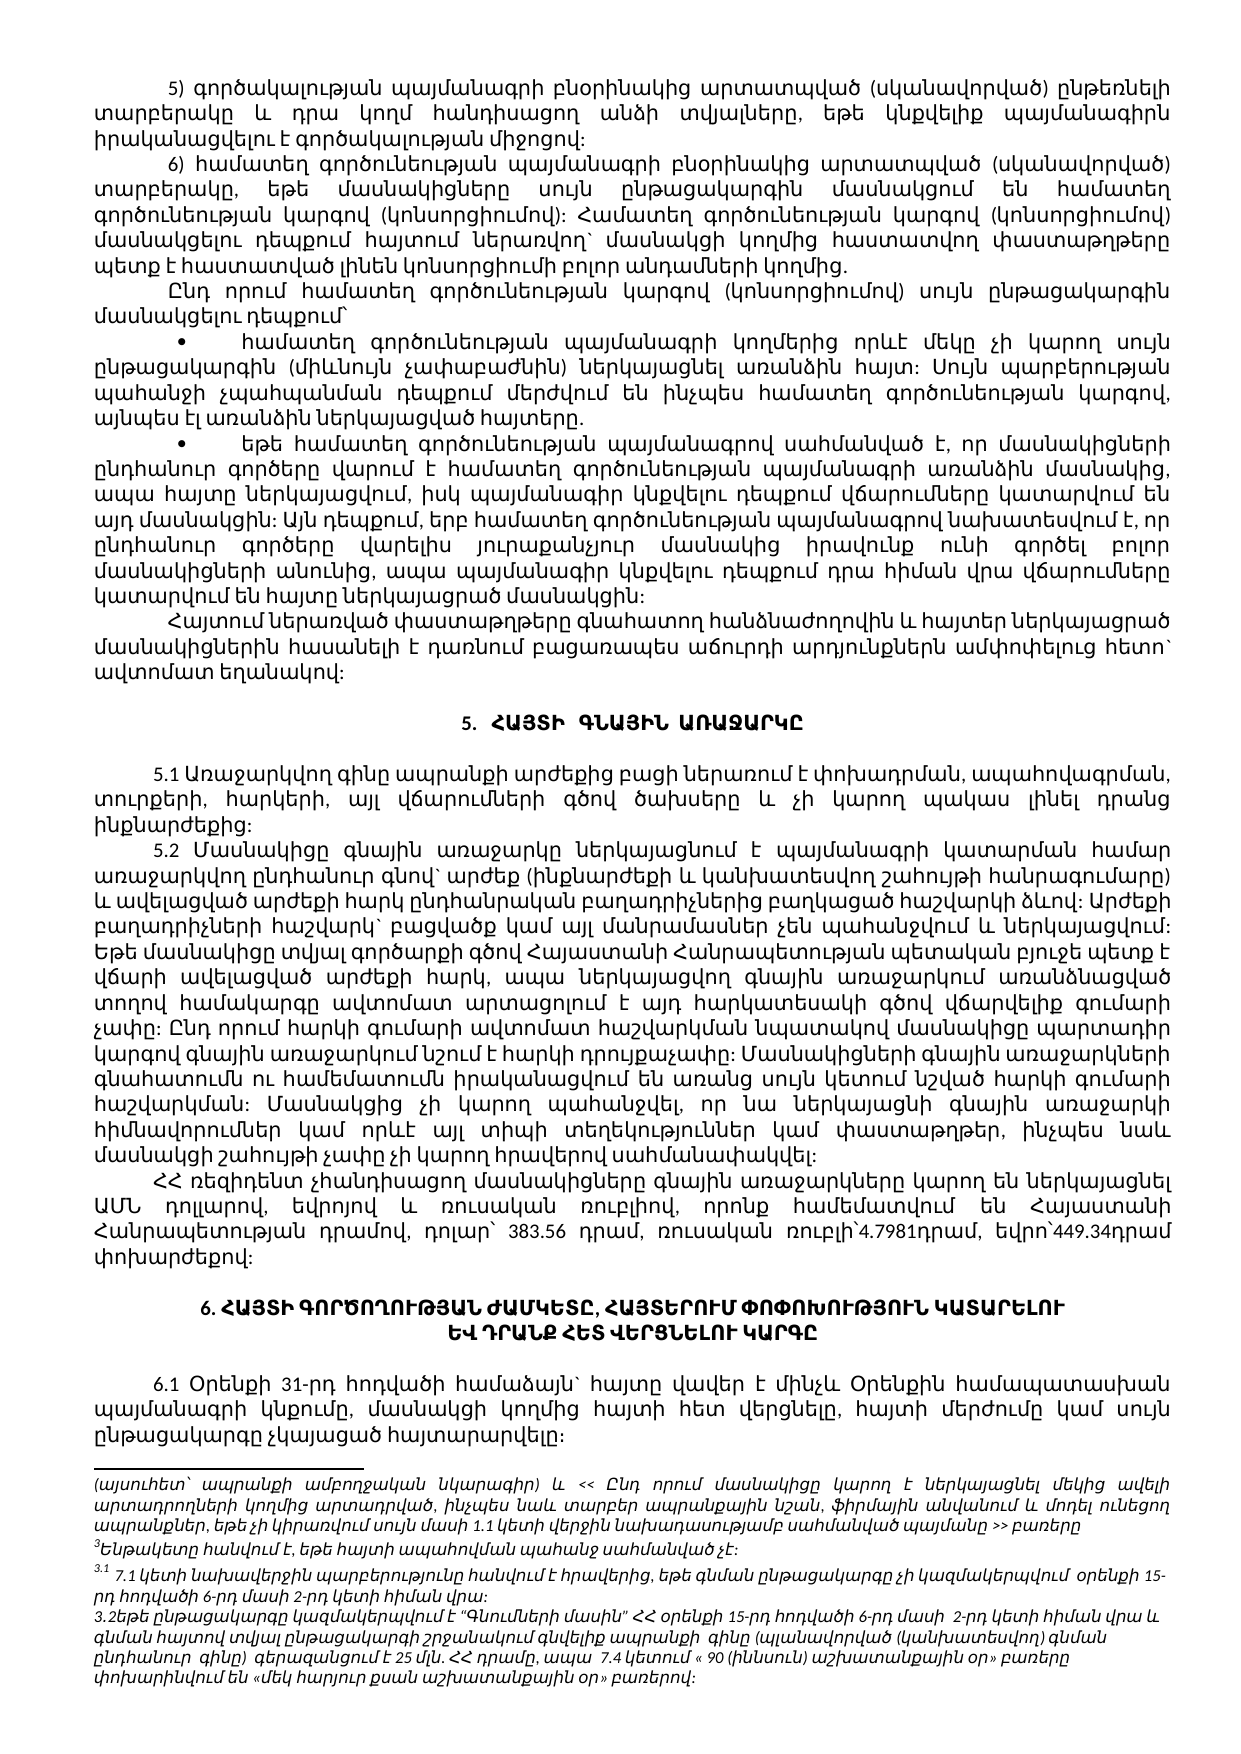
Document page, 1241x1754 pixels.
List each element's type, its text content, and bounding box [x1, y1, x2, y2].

text 5.1 Առաջարկվող գինը ապրանքի արժեքից բացի ներառում է փոխադրման, ապահովագրման, տուրքերի, հարկերի, այլ վճարումների գծով ծախսերը և չի կարող պակաս լինել դրանց ինքնարժեքից: [94, 761, 1171, 837]
text 5.2 Մասնակիցը գնային առաջարկը ներկայացնում է պայմանագրի կատարման համար առաջարկվող ընդհանուր գնով` արժեք (ինքնարժեքի և կանխատեսվող շահույթի հանրագումարը) և ավելացված արժեքի հարկ ընդհանրական բաղադրիչներից բաղկացած հաշվարկի ձևով: Արժեքի բաղադրիչների հաշվարկ` բացվածք կամ այլ մանրամասներ չեն պահանջվում և ներկայացվում: Եթե մասնակիցը տվյալ գործարքի գծով Հայաստանի Հանրապետության պետական բյուջե պետք է վճարի ավելացված արժեքի հարկ, ապա ներկայացվող գնային առաջարկում առանձնացված տողով համակարգը ավտոմատ արտացոլում է այդ հարկատեսակի գծով վճարվելիք գումարի չափը: Ընդ որում հարկի գումարի ավտոմատ հաշվարկման նպատակով մասնակիցը պարտադիր կարգով գնային առաջարկում նշում է հարկի դրույքաչափը: Մասնակիցների գնային առաջարկների գնահատումն ու համեմատումն իրականացվում են առանց սույն կետում նշված հարկի գումարի հաշվարկման: Մասնակցից չի կարող պահանջվել, որ նա ներկայացնի գնային առաջարկի հիմնավորումներ կամ որևէ այլ տիպի տեղեկություններ կամ փաստաթղթեր, ինչպես նաև մասնակցի շահույթի չափը չի կարող հրավերով սահմանափակվել: [94, 837, 1171, 1168]
text ԵՎ ԴՐԱՆՔ ՀԵՏ ՎԵՐՑՆԵԼՈՒ ԿԱՐԳԸ [94, 1320, 1171, 1346]
text 6. ՀԱՅՏԻ ԳՈՐԾՈՂՈՒԹՅԱՆ ԺԱՄԿԵՏԸ, ՀԱՅՏԵՐՈՒՄ ՓՈՓՈԽՈՒԹՅՈՒՆ ԿԱՏԱՐԵԼՈՒ [94, 1295, 1171, 1320]
list եթե համատեղ գործունեության պայմանագրով սահմանված է, որ մասնակիցների ընդհանուր գործերը վարում է համատեղ գործունեության պայմանագրի առանձին մասնակից, ապա հայտը ներկայացվում, իսկ պայմանագիր կնքվելու դեպքում վճարումները կատարվում են այդ մասնակցին: Այն դեպքում, երբ համատեղ գործունեության պայմանագրով նախատեսվում է, որ ընդհանուր գործերը վարելիս յուրաքանչյուր մասնակից իրավունք ունի գործել բոլոր մասնակիցների անունից, ապա պայմանագիր կնքվելու դեպքում դրա հիման վրա վճարումները կատարվում են հայտը ներկայացրած մասնակցին: [94, 431, 1171, 609]
text 5) գործակալության պայմանագրի բնօրինակից արտատպված (սկանավորված) ընթեռնելի տարբերակը և դրա կողմ հանդիսացող անձի տվյալները, եթե կնքվելիք պայմանագիրն իրականացվելու է գործակալության միջոցով: [94, 75, 1171, 151]
text 5. ՀԱՅՏԻ ԳՆԱՅԻՆ ԱՌԱՋԱՐԿԸ [94, 710, 1171, 736]
text 6.1 Օրենքի 31-րդ հոդվածի համաձայն` հայտը վավեր է մինչև Օրենքին համապատասխան պայմանագրի կնքումը, մասնակցի կողմից հայտի հետ վերցնելը, հայտի մերժումը կամ սույն ընթացակարգը չկայացած հայտարարվելը։ [94, 1371, 1171, 1447]
text 6) համատեղ գործունեության պայմանագրի բնօրինակից արտատպված (սկանավորված) տարբերակը, եթե մասնակիցները սույն ընթացակարգին մասնակցում են համատեղ գործունեության կարգով (կոնսորցիումով): Համատեղ գործունեության կարգով (կոնսորցիումով) մասնակցելու դեպքում հայտում ներառվող` մասնակցի կողմից հաստատվող փաստաթղթերը պետք է հաստատված լինեն կոնսորցիումի բոլոր անդամների կողմից. [94, 151, 1171, 278]
text Ընդ որում համատեղ գործունեության կարգով (կոնսորցիումով) սույն ընթացակարգին մասնակցելու դեպքում՝ [94, 278, 1171, 329]
text Հայտում ներառված փաստաթղթերը գնահատող հանձնաժողովին և հայտեր ներկայացրած մասնակիցներին հասանելի է դառնում բացառապես աճուրդի արդյունքներն ամփոփելուց հետո` ավտոմատ եղանակով: [94, 609, 1171, 685]
list համատեղ գործունեության պայմանագրի կողմերից որևէ մեկը չի կարող սույն ընթացակարգին (միևնույն չափաբաժնին) ներկայացնել առանձին հայտ: Սույն պարբերության պահանջի չպահպանման դեպքում մերժվում են ինչպես համատեղ գործունեության կարգով, այնպես էլ առանձին ներկայացված հայտերը. [94, 329, 1171, 431]
text ՀՀ ռեզիդենտ չհանդիսացող մասնակիցները գնային առաջարկները կարող են ներկայացնել ԱՄՆ դոլլարով, եվրոյով և ռուսական ռուբլիով, որոնք համեմատվում են Հայաստանի Հանրապետության դրամով, դոլար՝ 383.56 դրամ, ռուսական ռուբլի՝4.7981դրամ, եվրո՝449.34դրամ փոխարժեքով: [94, 1168, 1171, 1269]
